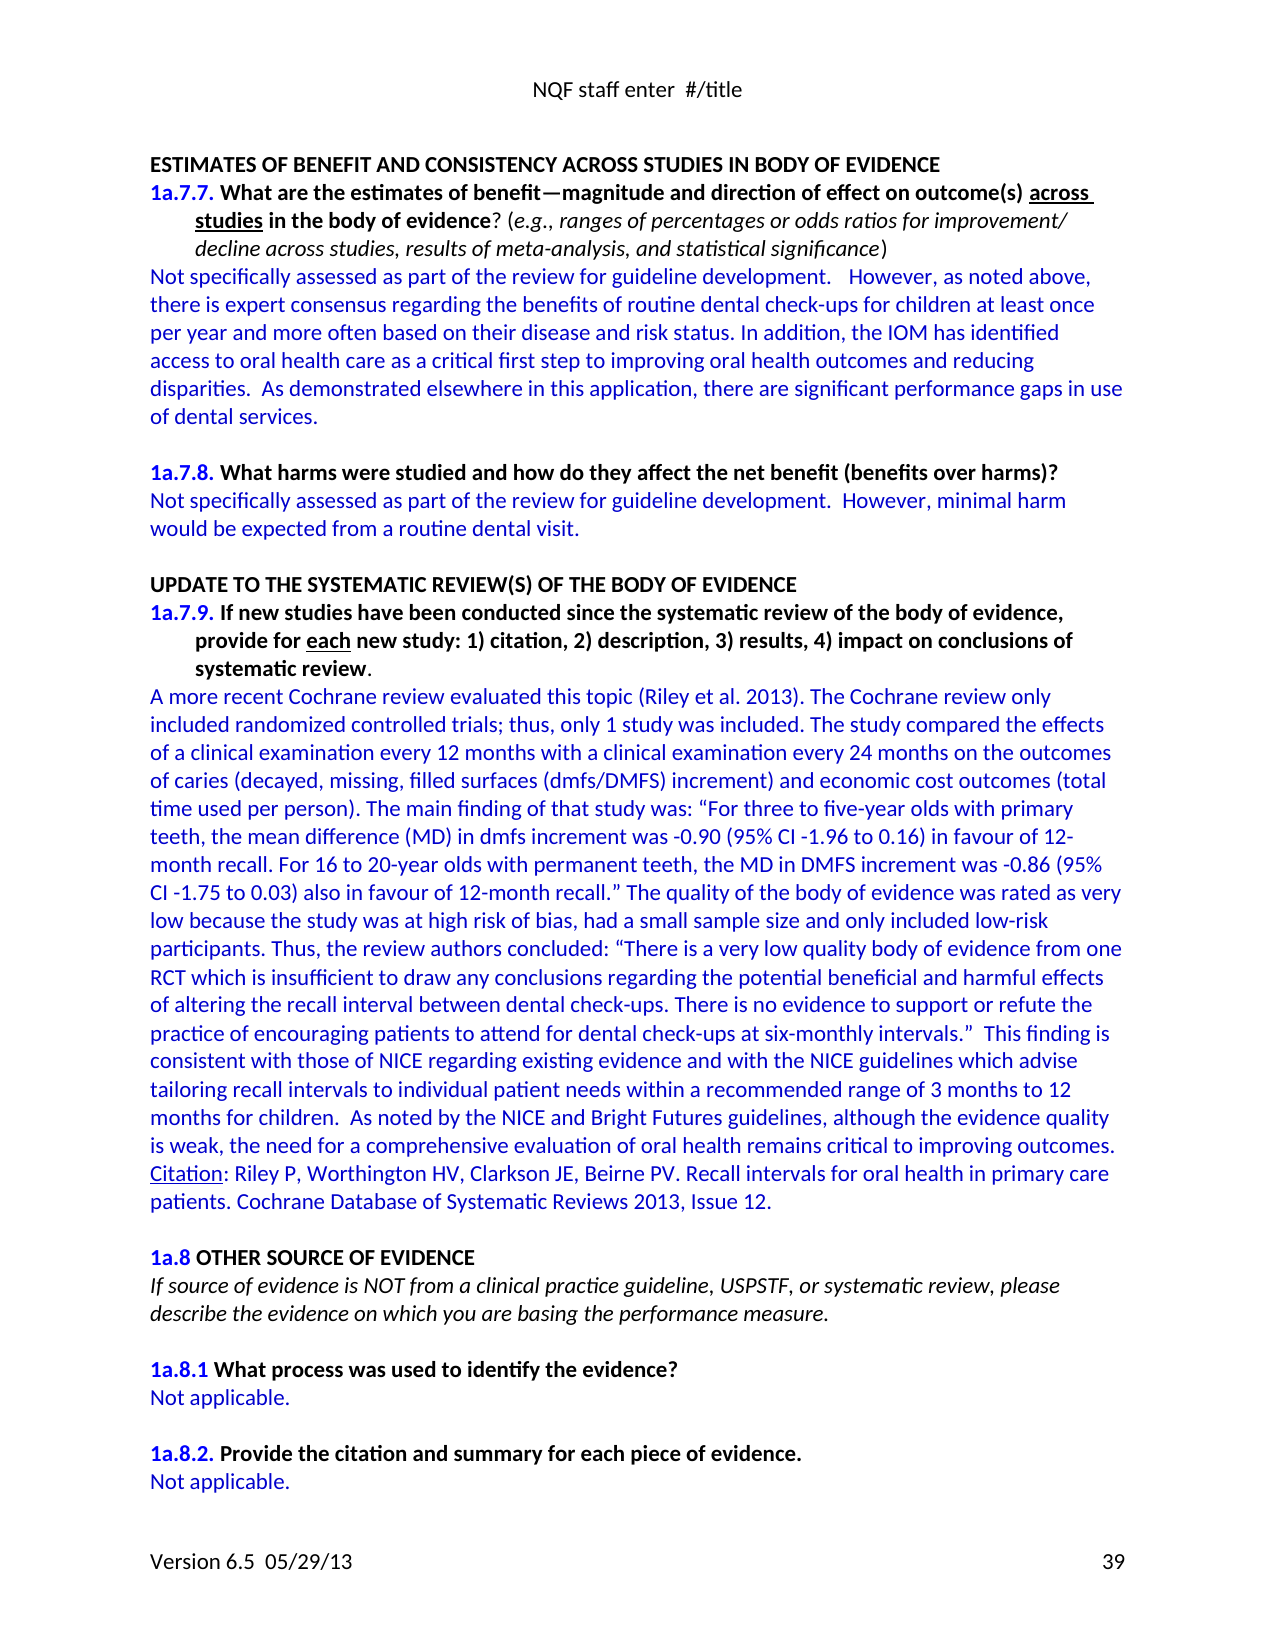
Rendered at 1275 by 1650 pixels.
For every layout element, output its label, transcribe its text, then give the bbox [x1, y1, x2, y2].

text Not applicable. [150, 1383, 1125, 1411]
text 1a.7.7. What are the estimates of benefit—magnitude and direction of effect on outcome(s) across studies in the body of evidence? (e.g., ranges of percentages or odds ratios for improvement/ decline across studies, results of meta-analysis, and statistical significance) [150, 178, 1125, 262]
text UPDATE TO THE SYSTEMATIC REVIEW(S) OF THE BODY OF EVIDENCE [150, 570, 1125, 598]
text Not specifically assessed as part of the review for guideline development. However, as noted above, there is expert consensus regarding the benefits of routine dental check-ups for children at least once per year and more often based on their disease and risk status. In addition, the IOM has identified access to oral health care as a critical first step to improving oral health outcomes and reducing disparities. As demonstrated elsewhere in this application, there are significant performance gaps in use of dental services. [150, 262, 1125, 430]
text ESTIMATES OF BENEFIT AND CONSISTENCY ACROSS STUDIES IN BODY OF EVIDENCE [150, 150, 1125, 178]
text 1a.8 OTHER SOURCE OF EVIDENCE [150, 1243, 1125, 1271]
text If source of evidence is NOT from a clinical practice guideline, USPSTF, or systematic review, please describe the evidence on which you are basing the performance measure. [150, 1271, 1125, 1327]
text 1a.8.1 What process was used to identify the evidence? [150, 1355, 1125, 1383]
text 1a.7.8. What harms were studied and how do they affect the net benefit (benefits over harms)? [150, 458, 1125, 486]
text A more recent Cochrane review evaluated this topic (Riley et al. 2013). The Cochrane review only included randomized controlled trials; thus, only 1 study was included. The study compared the effects of a clinical examination every 12 months with a clinical examination every 24 months on the outcomes of caries (decayed, missing, filled surfaces (dmfs/DMFS) increment) and economic cost outcomes (total time used per person). The main finding of that study was: “For three to five-year olds with primary teeth, the mean difference (MD) in dmfs increment was -0.90 (95% CI -1.96 to 0.16) in favour of 12-month recall. For 16 to 20-year olds with permanent teeth, the MD in DMFS increment was -0.86 (95% CI -1.75 to 0.03) also in favour of 12-month recall.” The quality of the body of evidence was rated as very low because the study was at high risk of bias, had a small sample size and only included low-risk participants. Thus, the review authors concluded: “There is a very low quality body of evidence from one RCT which is insufficient to draw any conclusions regarding the potential beneficial and harmful effects of altering the recall interval between dental check-ups. There is no evidence to support or refute the practice of encouraging patients to attend for dental check-ups at six-monthly intervals.” This finding is consistent with those of NICE regarding existing evidence and with the NICE guidelines which advise tailoring recall intervals to individual patient needs within a recommended range of 3 months to 12 months for children. As noted by the NICE and Bright Futures guidelines, although the evidence quality is weak, the need for a comprehensive evaluation of oral health remains critical to improving outcomes. [150, 682, 1125, 1159]
text 1a.7.9. If new studies have been conducted since the systematic review of the body of evidence, provide for each new study: 1) citation, 2) description, 3) results, 4) impact on conclusions of systematic review. [150, 598, 1125, 682]
text Citation: Riley P, Worthington HV, Clarkson JE, Beirne PV. Recall intervals for oral health in primary care patients. Cochrane Database of Systematic Reviews 2013, Issue 12. [150, 1159, 1125, 1215]
text 1a.8.2. Provide the citation and summary for each piece of evidence. [150, 1439, 1125, 1467]
text Not applicable. [150, 1467, 1125, 1495]
text Not specifically assessed as part of the review for guideline development. However, minimal harm would be expected from a routine dental visit. [150, 486, 1125, 542]
